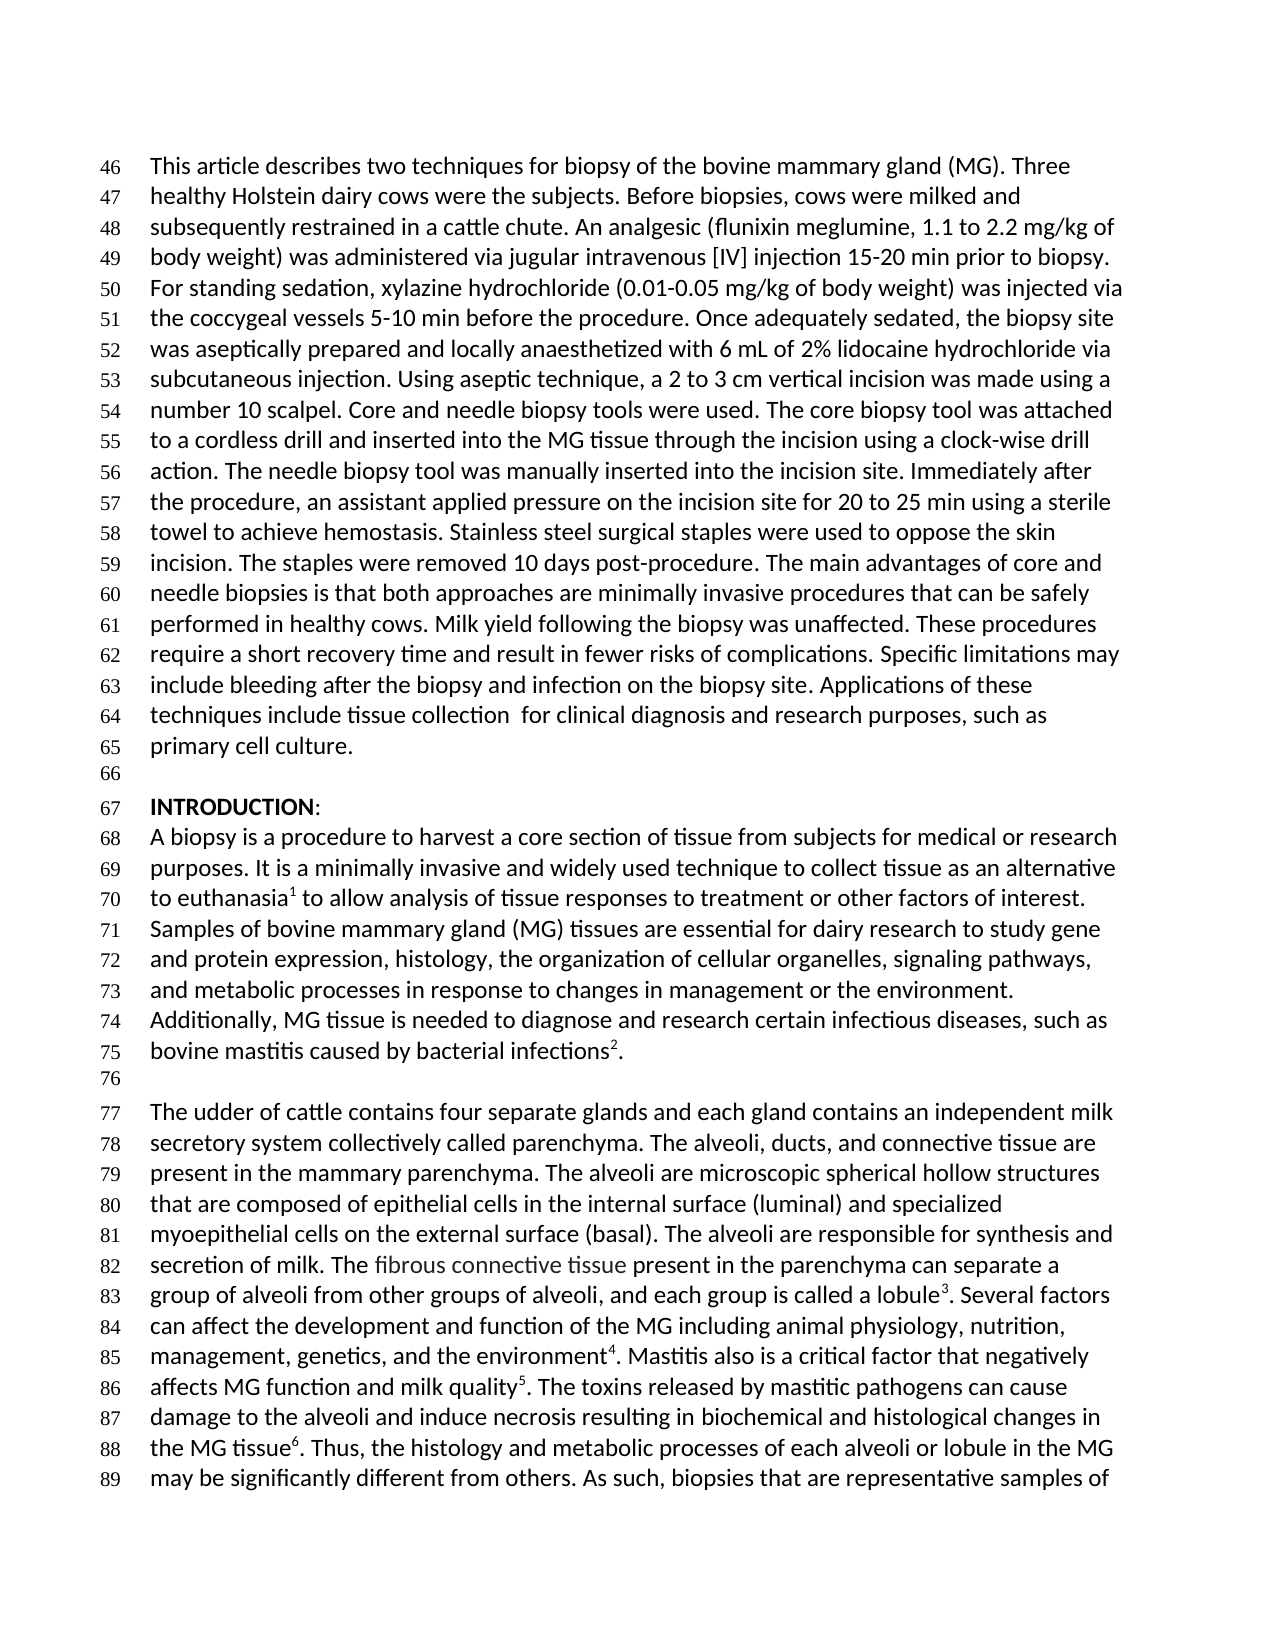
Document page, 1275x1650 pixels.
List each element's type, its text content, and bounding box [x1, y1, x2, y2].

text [150, 150, 1125, 760]
text INTRODUCTION: [150, 791, 1125, 821]
text A biopsy is a procedure to harvest a core section of tissue from subjects for medical or research purposes. It is a minimally invasive and widely used technique to collect tissue as an alternative to euthanasia1 to allow analysis of tissue responses to treatment or other factors of interest. Samples of bovine mammary gland (MG) tissues are essential for dairy research to study gene and protein expression, histology, the organization of cellular organelles, signaling pathways, and metabolic processes in response to changes in management or the environment. Additionally, MG tissue is needed to diagnose and research certain infectious diseases, such as bovine mastitis caused by bacterial infections2. [150, 821, 1125, 1066]
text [150, 1096, 1125, 1493]
